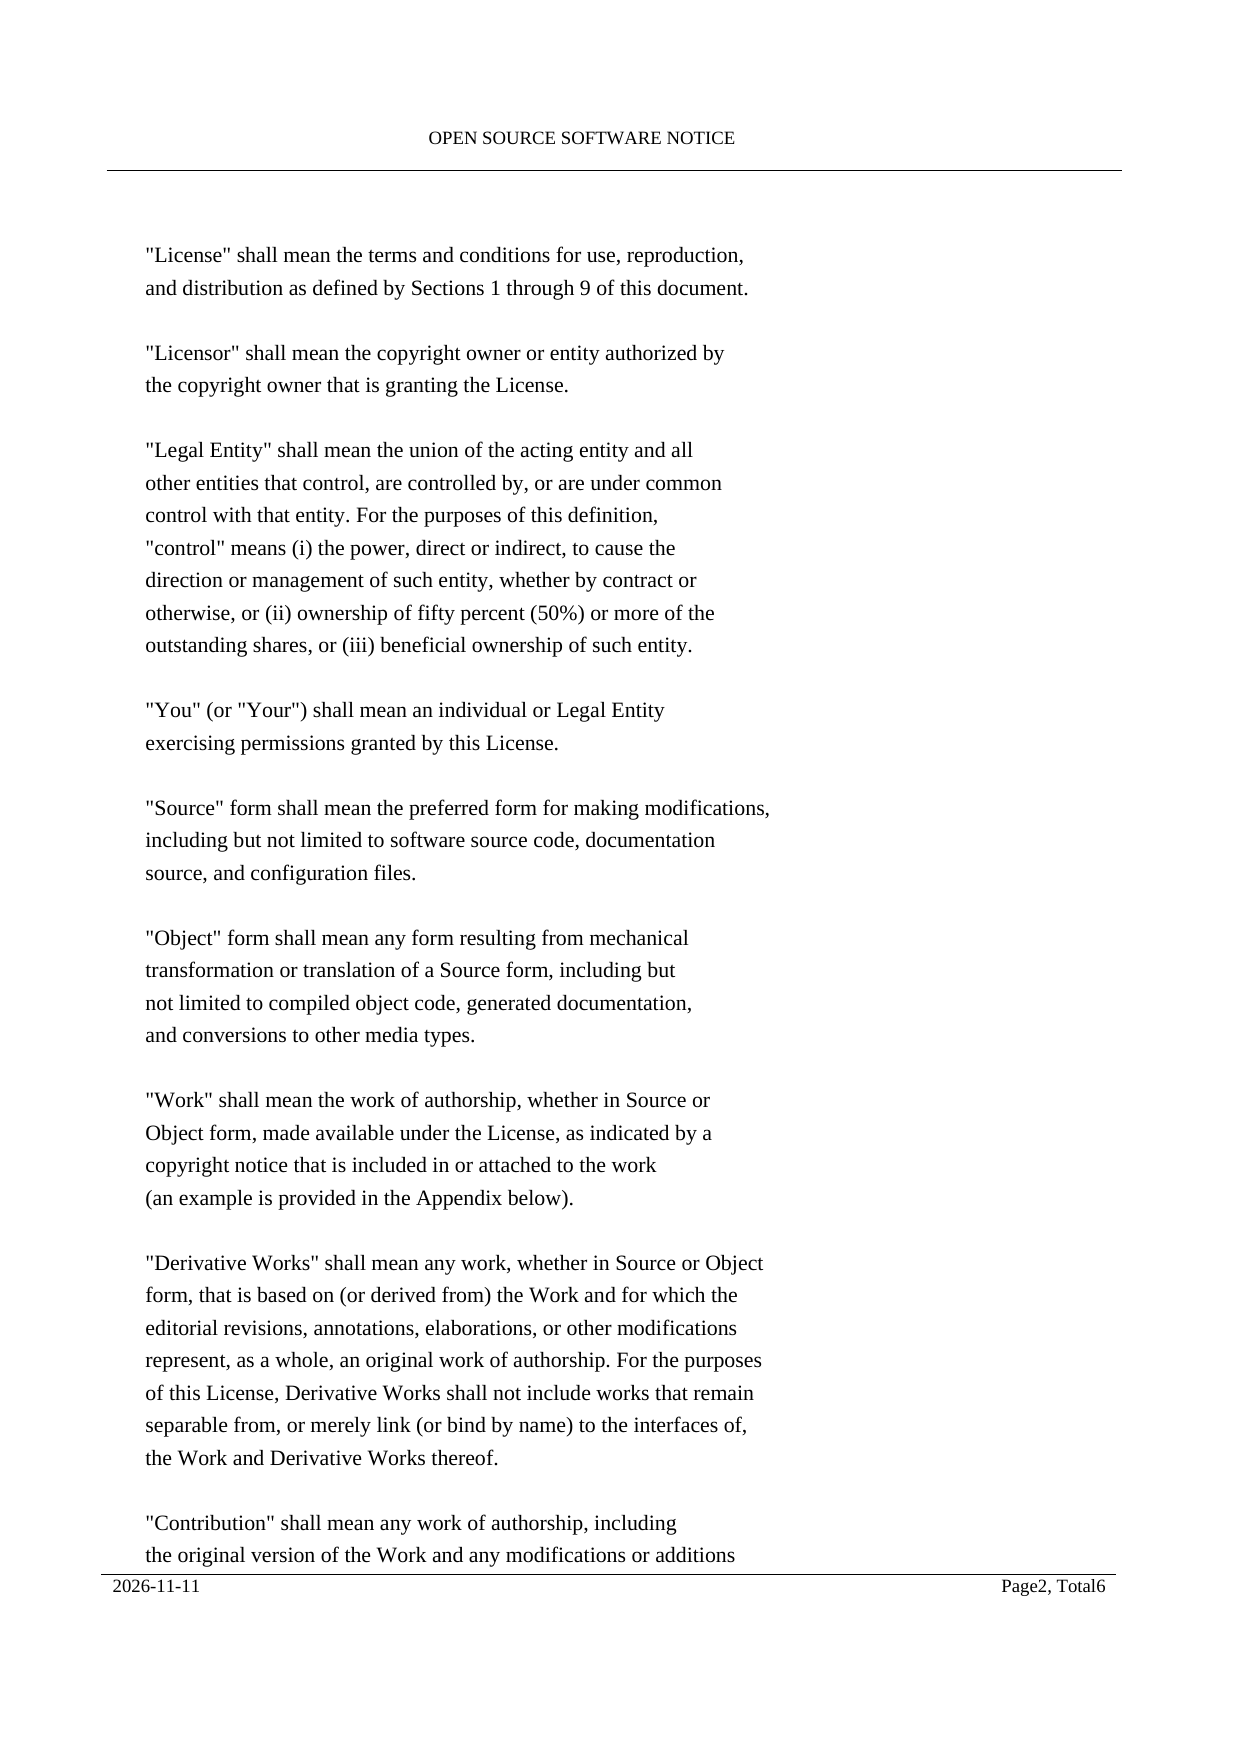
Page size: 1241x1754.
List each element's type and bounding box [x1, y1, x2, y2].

text [112, 206, 1128, 1571]
